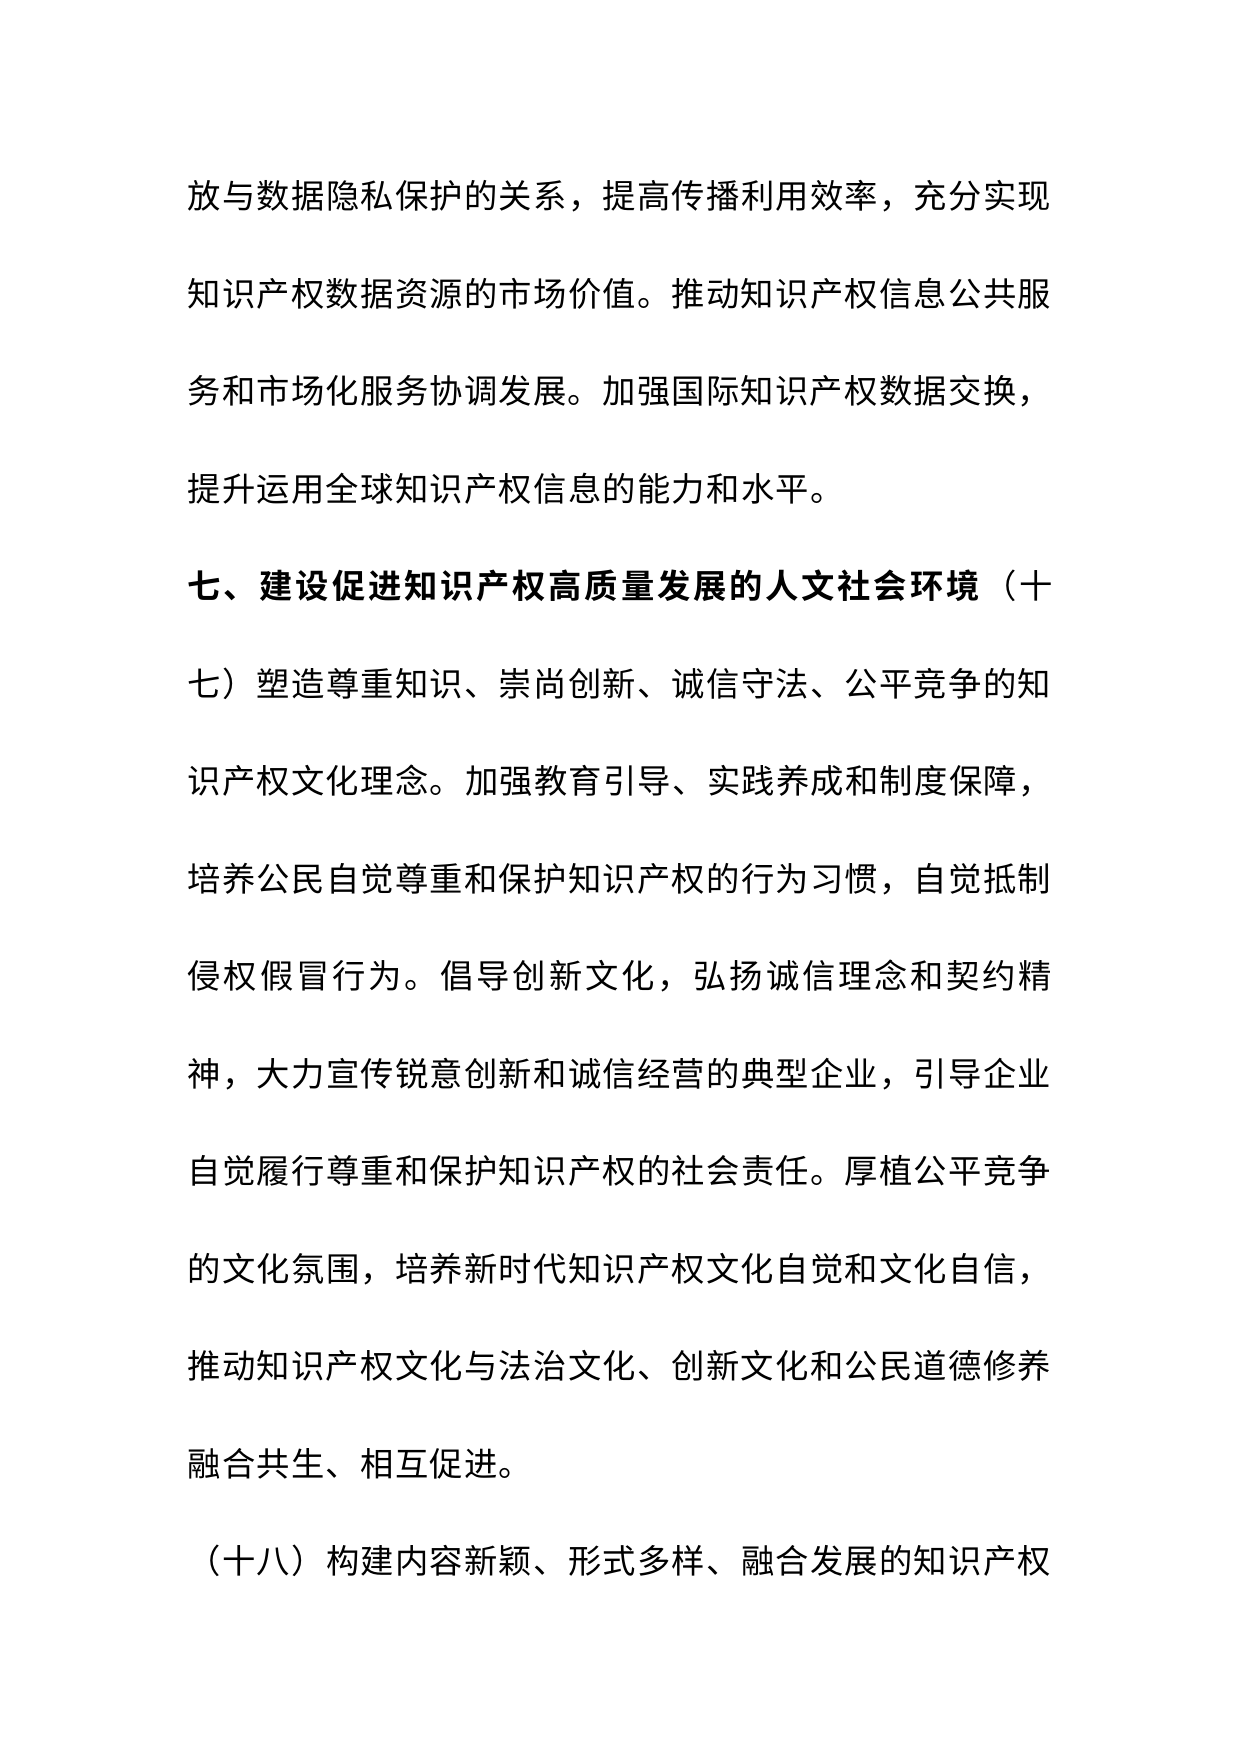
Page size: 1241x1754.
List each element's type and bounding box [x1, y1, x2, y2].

list [187, 162, 1053, 1592]
